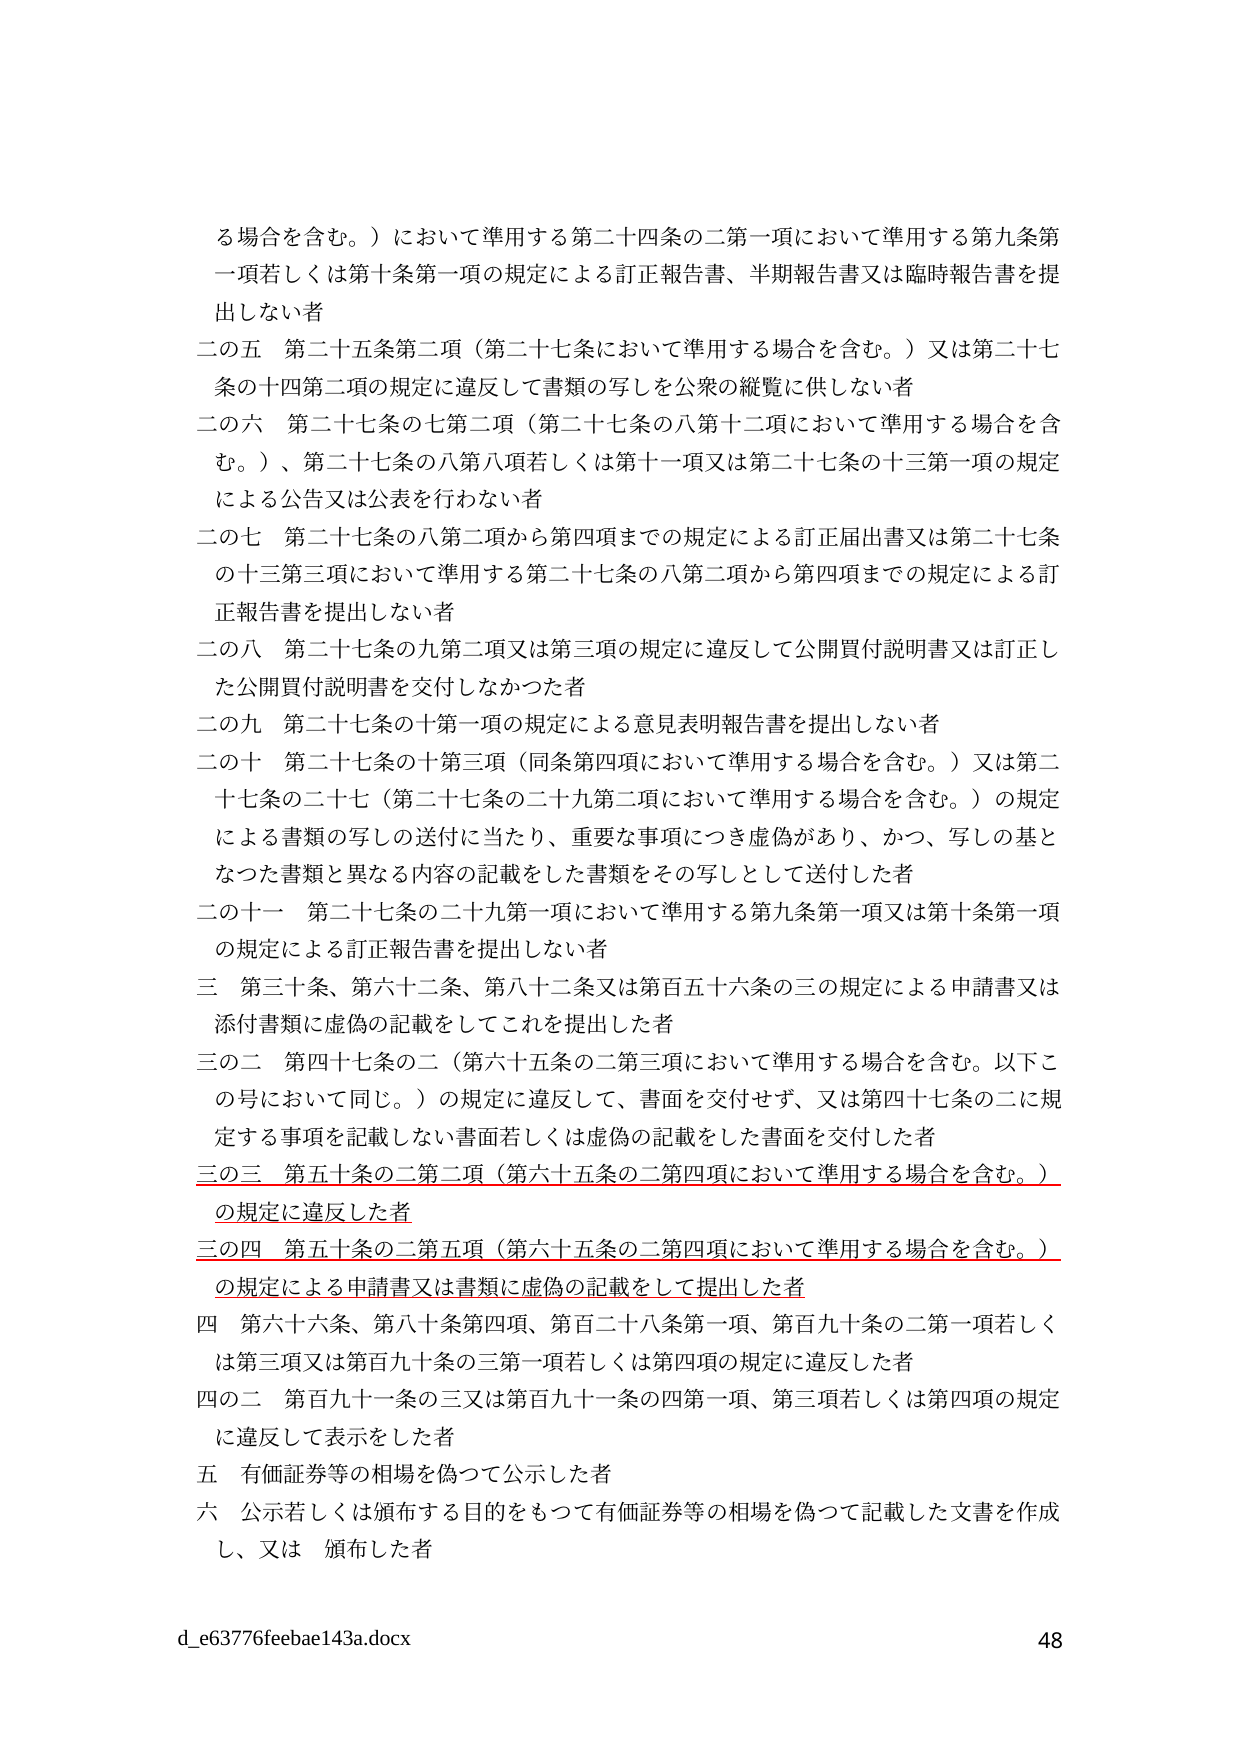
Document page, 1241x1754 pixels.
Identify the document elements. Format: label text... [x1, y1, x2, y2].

text 三の三 第五十条の二第二項（第六十五条の二第四項において準用する場合を含む。）の規定に違反した者 [196, 1154, 1063, 1229]
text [196, 217, 1063, 329]
text 二の七 第二十七条の八第二項から第四項までの規定による訂正届出書又は第二十七条の十三第三項において準用する第二十七条の八第二項から第四項までの規定による訂正報告書を提出しない者 [196, 517, 1063, 629]
text 四 第六十六条、第八十条第四項、第百二十八条第一項、第百九十条の二第一項若しくは第三項又は第百九十条の三第一項若しくは第四項の規定に違反した者 [196, 1304, 1063, 1379]
text 二の九 第二十七条の十第一項の規定による意見表明報告書を提出しない者 [196, 704, 1063, 742]
text 三 第三十条、第六十二条、第八十二条又は第百五十六条の三の規定による申請書又は添付書類に虚偽の記載をしてこれを提出した者 [196, 967, 1063, 1042]
text 二の六 第二十七条の七第二項（第二十七条の八第十二項において準用する場合を含む。）、第二十七条の八第八項若しくは第十一項又は第二十七条の十三第一項の規定による公告又は公表を行わない者 [196, 404, 1063, 517]
text 二の五 第二十五条第二項（第二十七条において準用する場合を含む。）又は第二十七条の十四第二項の規定に違反して書類の写しを公衆の縦覧に供しない者 [196, 329, 1063, 404]
text 二の十一 第二十七条の二十九第一項において準用する第九条第一項又は第十条第一項の規定による訂正報告書を提出しない者 [196, 892, 1063, 967]
text 六 公示若しくは頒布する目的をもつて有価証券等の相場を偽つて記載した文書を作成し、又は 頒布した者 [196, 1492, 1063, 1567]
text 五 有価証券等の相場を偽つて公示した者 [196, 1454, 1063, 1492]
text 二の八 第二十七条の九第二項又は第三項の規定に違反して公開買付説明書又は訂正した公開買付説明書を交付しなかつた者 [196, 629, 1063, 704]
text 四の二 第百九十一条の三又は第百九十一条の四第一項、第三項若しくは第四項の規定に違反して表示をした者 [196, 1379, 1063, 1454]
text 二の十 第二十七条の十第三項（同条第四項において準用する場合を含む。）又は第二十七条の二十七（第二十七条の二十九第二項において準用する場合を含む。）の規定による書類の写しの送付に当たり、重要な事項につき虚偽があり、かつ、写しの基となつた書類と異なる内容の記載をした書類をその写しとして送付した者 [196, 742, 1063, 892]
text 三の二 第四十七条の二（第六十五条の二第三項において準用する場合を含む。以下この号において同じ。）の規定に違反して、書面を交付せず、又は第四十七条の二に規定する事項を記載しない書面若しくは虚偽の記載をした書面を交付した者 [196, 1042, 1063, 1154]
text 三の四 第五十条の二第五項（第六十五条の二第四項において準用する場合を含む。）の規定による申請書又は書類に虚偽の記載をして提出した者 [196, 1229, 1063, 1304]
